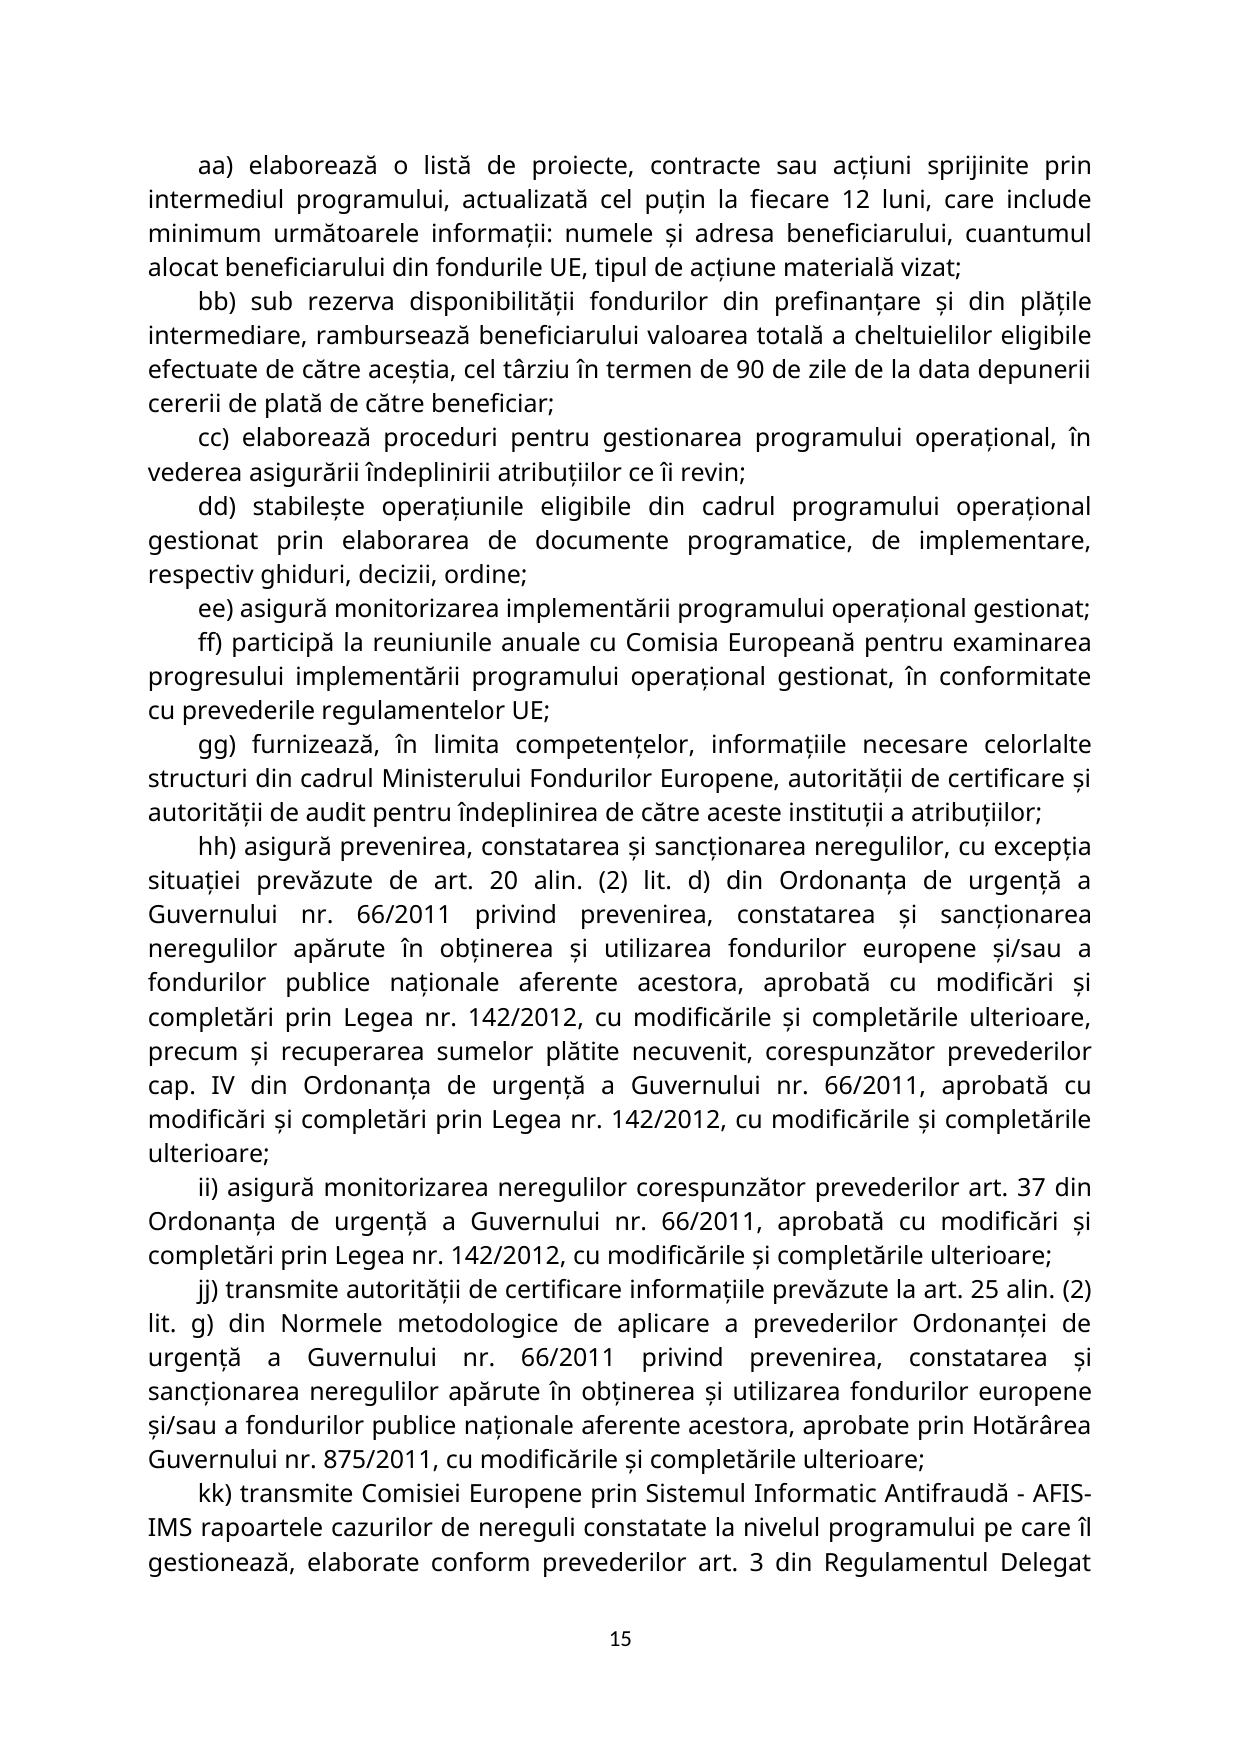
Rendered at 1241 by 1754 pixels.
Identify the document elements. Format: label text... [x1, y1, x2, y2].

text aa) elaborează o listă de proiecte, contracte sau acțiuni sprijinite prin intermediul programului, actualizată cel puțin la fiecare 12 luni, care include minimum următoarele informații: numele și adresa beneficiarului, cuantumul alocat beneficiarului din fondurile UE, tipul de acțiune materială vizat; [148, 148, 1093, 284]
text ii) asigură monitorizarea neregulilor corespunzător prevederilor art. 37 din Ordonanța de urgență a Guvernului nr. 66/2011, aprobată cu modificări și completări prin Legea nr. 142/2012, cu modificările și completările ulterioare; [148, 1169, 1093, 1272]
text gg) furnizează, în limita competențelor, informațiile necesare celorlalte structuri din cadrul Ministerului Fondurilor Europene, autorității de certificare și autorității de audit pentru îndeplinirea de către aceste instituții a atribuțiilor; [148, 727, 1093, 829]
text ff) participă la reuniunile anuale cu Comisia Europeană pentru examinarea progresului implementării programului operațional gestionat, în conformitate cu prevederile regulamentelor UE; [148, 624, 1093, 727]
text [148, 1476, 1093, 1578]
text ee) asigură monitorizarea implementării programului operațional gestionat; [148, 590, 1093, 624]
text dd) stabilește operațiunile eligibile din cadrul programului operațional gestionat prin elaborarea de documente programatice, de implementare, respectiv ghiduri, decizii, ordine; [148, 488, 1093, 590]
text jj) transmite autorității de certificare informațiile prevăzute la art. 25 alin. (2) lit. g) din Normele metodologice de aplicare a prevederilor Ordonanței de urgență a Guvernului nr. 66/2011 privind prevenirea, constatarea și sancționarea neregulilor apărute în obținerea și utilizarea fondurilor europene și/sau a fondurilor publice naționale aferente acestora, aprobate prin Hotărârea Guvernului nr. 875/2011, cu modificările și completările ulterioare; [148, 1272, 1093, 1476]
text cc) elaborează proceduri pentru gestionarea programului operațional, în vederea asigurării îndeplinirii atribuțiilor ce îi revin; [148, 420, 1093, 488]
text bb) sub rezerva disponibilității fondurilor din prefinanțare și din plățile intermediare, rambursează beneficiarului valoarea totală a cheltuielilor eligibile efectuate de către aceștia, cel târziu în termen de 90 de zile de la data depunerii cererii de plată de către beneficiar; [148, 284, 1093, 420]
text hh) asigură prevenirea, constatarea și sancționarea neregulilor, cu excepția situației prevăzute de art. 20 alin. (2) lit. d) din Ordonanța de urgență a Guvernului nr. 66/2011 privind prevenirea, constatarea și sancționarea neregulilor apărute în obținerea și utilizarea fondurilor europene și/sau a fondurilor publice naționale aferente acestora, aprobată cu modificări și completări prin Legea nr. 142/2012, cu modificările și completările ulterioare, precum și recuperarea sumelor plătite necuvenit, corespunzător prevederilor cap. IV din Ordonanța de urgență a Guvernului nr. 66/2011, aprobată cu modificări și completări prin Legea nr. 142/2012, cu modificările și completările ulterioare; [148, 829, 1093, 1169]
